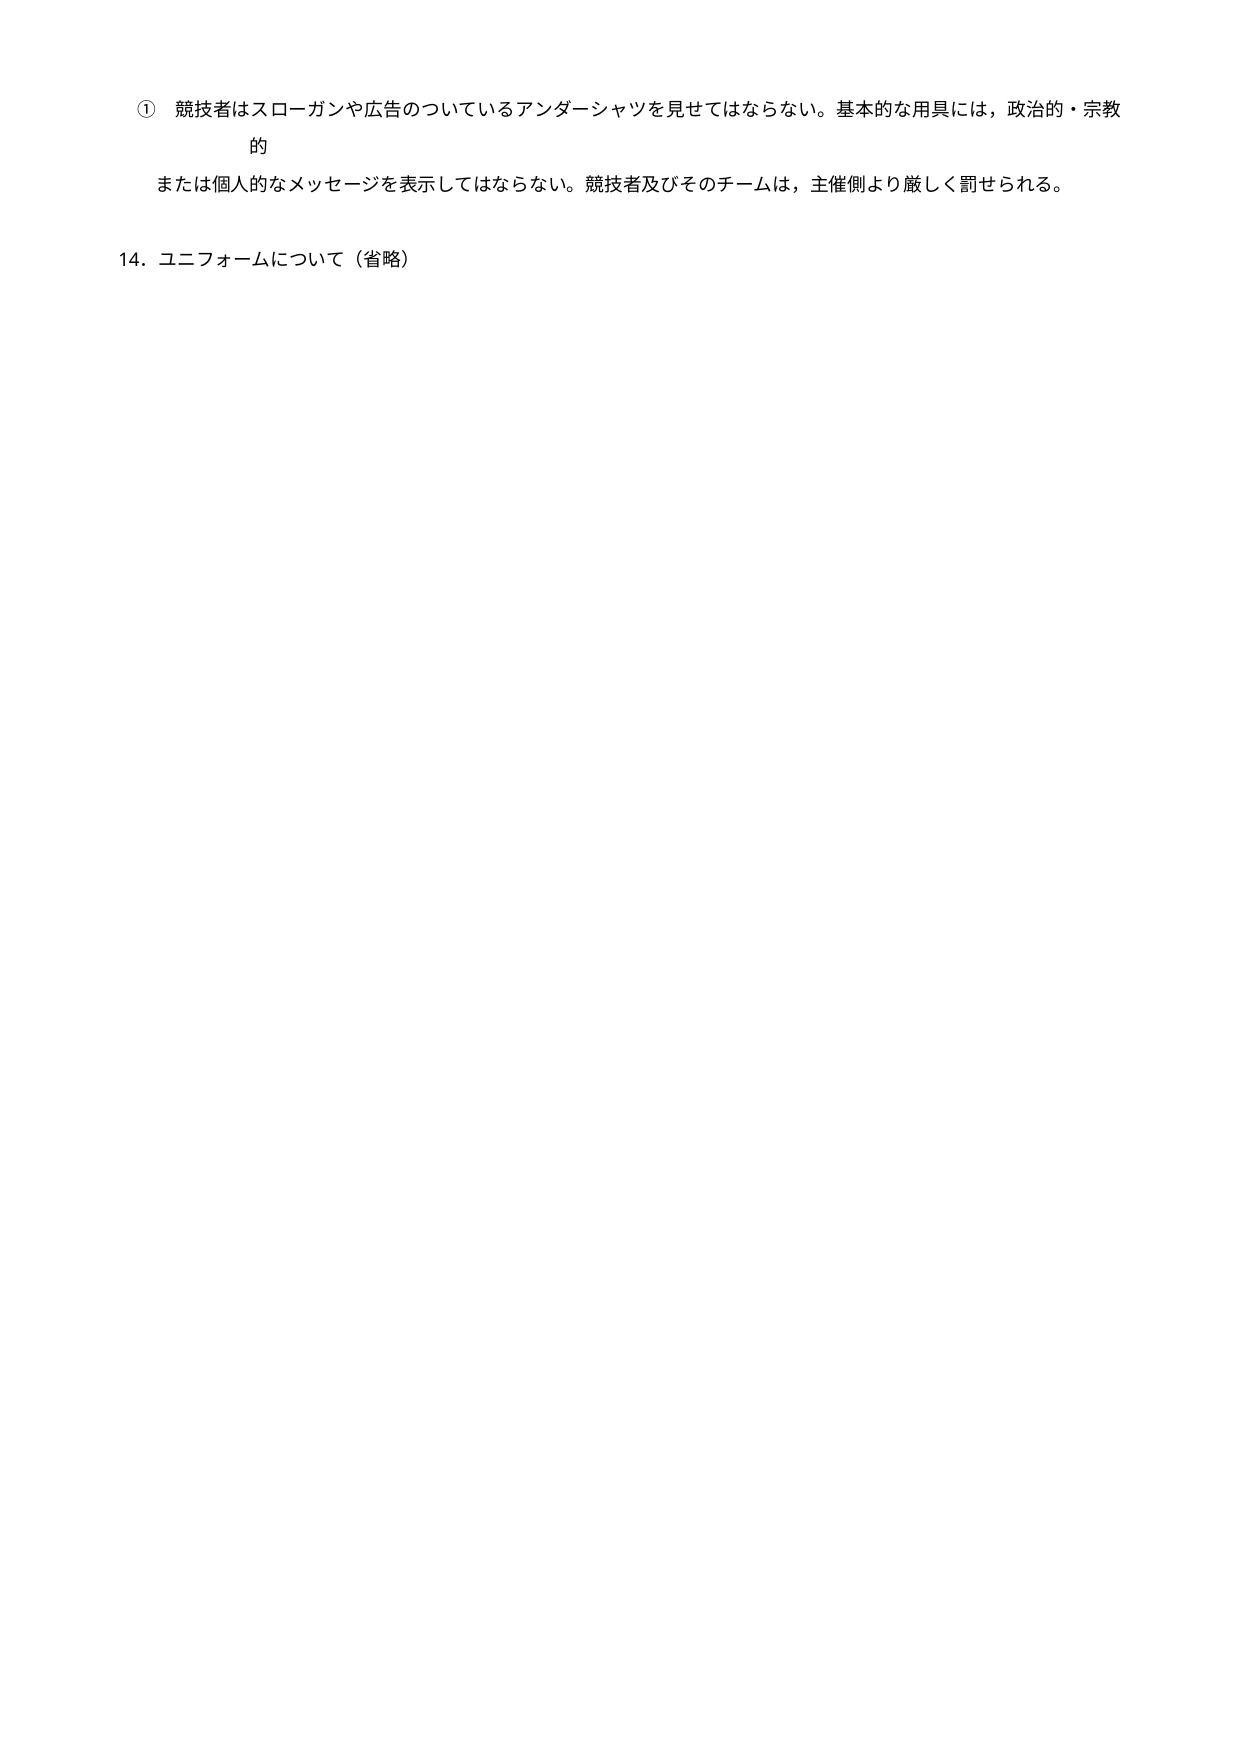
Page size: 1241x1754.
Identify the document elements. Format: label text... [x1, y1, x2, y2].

text ① 競技者はスローガンや広告のついているアンダーシャツを見せてはならない。基本的な用具には，政治的・宗教的 [118, 89, 1122, 164]
text または個人的なメッセージを表示してはならない。競技者及びそのチームは，主催側より厳しく罰せられる。 [118, 164, 1122, 202]
text 14．ユニフォームについて（省略） [118, 239, 1122, 277]
